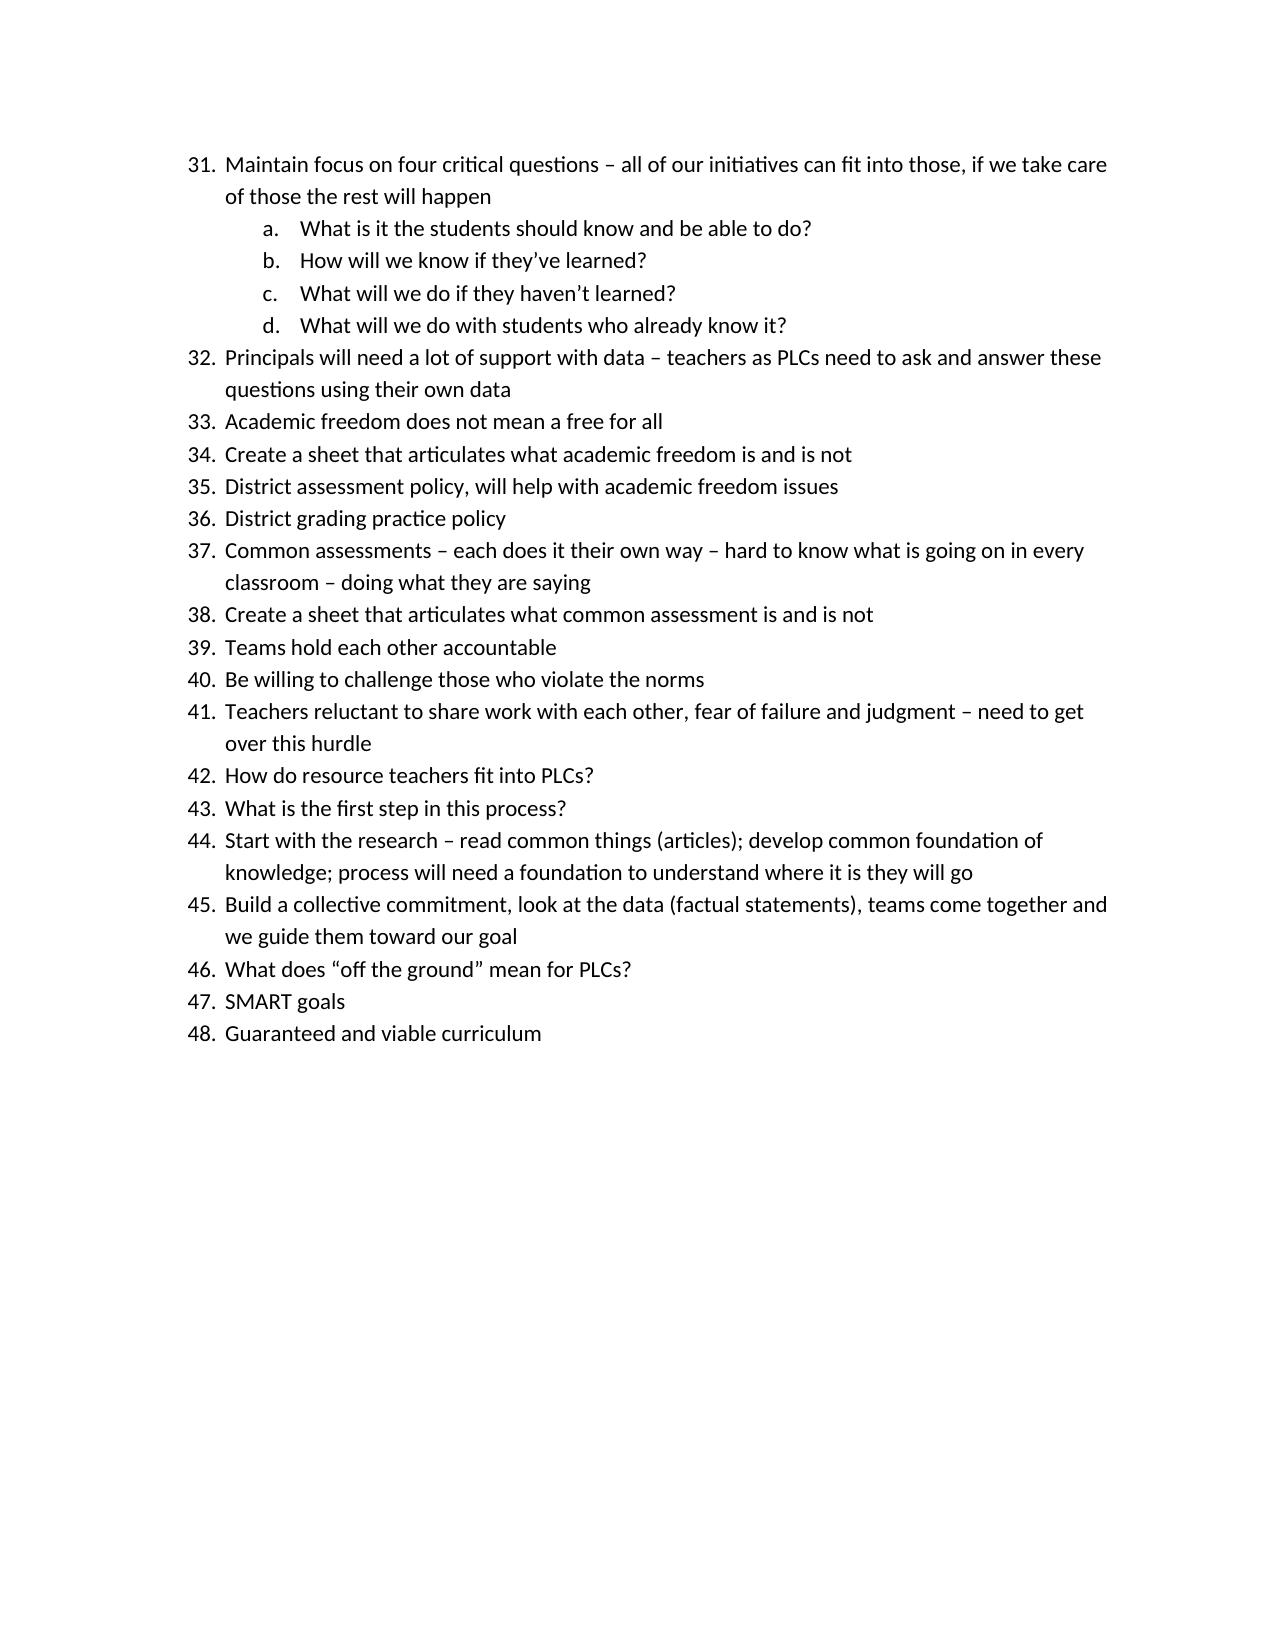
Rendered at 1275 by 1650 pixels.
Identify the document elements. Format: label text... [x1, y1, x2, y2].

list What will we do with students who already know it? [262, 311, 1125, 339]
list Teachers reluctant to share work with each other, fear of failure and judgment – need to get over this hurdle [187, 697, 1125, 757]
list Maintain focus on four critical questions – all of our initiatives can fit into those, if we take care of those the rest will happen [187, 150, 1125, 210]
list Be willing to challenge those who violate the norms [187, 665, 1125, 693]
list What will we do if they haven’t learned? [262, 279, 1125, 307]
list Guaranteed and viable curriculum [187, 1019, 1125, 1047]
list How will we know if they’ve learned? [262, 247, 1125, 274]
list Start with the research – read common things (articles); develop common foundation of knowledge; process will need a foundation to understand where it is they will go [187, 826, 1125, 886]
list Principals will need a lot of support with data – teachers as PLCs need to ask and answer these questions using their own data [187, 343, 1125, 403]
list What is the first step in this process? [187, 794, 1125, 822]
list Academic freedom does not mean a free for all [187, 407, 1125, 436]
list How do resource teachers fit into PLCs? [187, 762, 1125, 789]
list What is it the students should know and be able to do? [262, 214, 1125, 242]
list District grading practice policy [187, 504, 1125, 532]
list SMART goals [187, 987, 1125, 1015]
list District assessment policy, will help with academic freedom issues [187, 472, 1125, 500]
list Common assessments – each does it their own way – hard to know what is going on in every classroom – doing what they are saying [187, 536, 1125, 596]
list What does “off the ground” mean for PLCs? [187, 955, 1125, 983]
list Create a sheet that articulates what academic freedom is and is not [187, 440, 1125, 468]
list Create a sheet that articulates what common assessment is and is not [187, 601, 1125, 629]
list Build a collective commitment, look at the data (factual statements), teams come together and we guide them toward our goal [187, 890, 1125, 951]
list Teams hold each other accountable [187, 633, 1125, 661]
